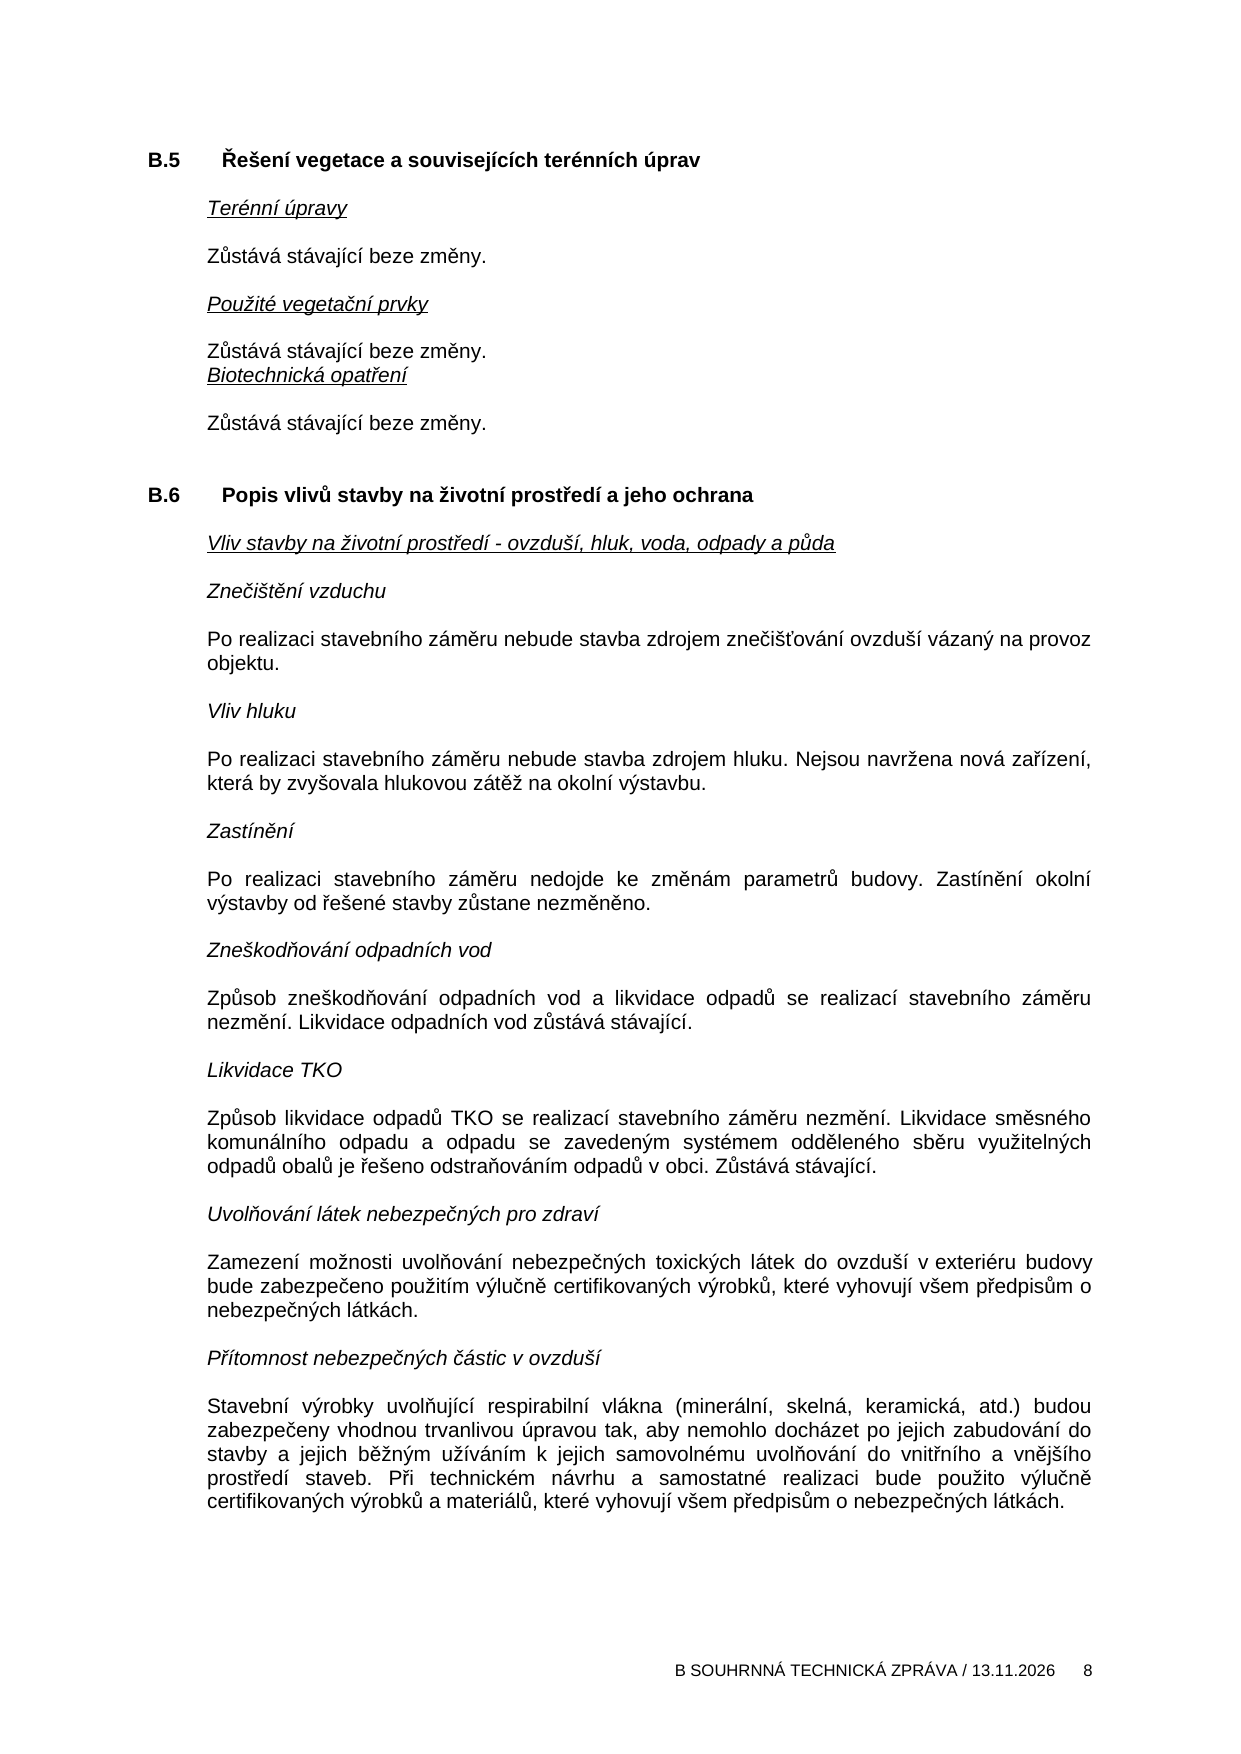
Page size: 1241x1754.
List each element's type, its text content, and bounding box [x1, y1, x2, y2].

text Terénní úpravy [207, 196, 1093, 219]
text Znečištění vzduchu [207, 579, 1092, 603]
text Použité vegetační prvky [207, 291, 1093, 315]
list Popis vlivů stavby na životní prostředí a jeho ochrana [148, 483, 974, 507]
text Způsob zneškodňování odpadních vod a likvidace odpadů se realizací stavebního záměru nezmění. Likvidace odpadních vod zůstává stávající. [207, 986, 1092, 1034]
text Zamezení možnosti uvolňování nebezpečných toxických látek do ovzduší v exteriéru budovy bude zabezpečeno použitím výlučně certifikovaných výrobků, které vyhovují všem předpisům o nebezpečných látkách. [207, 1250, 1092, 1322]
text Po realizaci stavebního záměru nedojde ke změnám parametrů budovy. Zastínění okolní výstavby od řešené stavby zůstane nezměněno. [207, 866, 1092, 914]
text Po realizaci stavebního záměru nebude stavba zdrojem znečišťování ovzduší vázaný na provoz objektu. [207, 627, 1092, 675]
text Stavební výrobky uvolňující respirabilní vlákna (minerální, skelná, keramická, atd.) budou zabezpečeny vhodnou trvanlivou úpravou tak, aby nemohlo docházet po jejich zabudování do stavby a jejich běžným užíváním k jejich samovolnému uvolňování do vnitřního a vnějšího prostředí staveb. Při technickém návrhu a samostatné realizaci bude použito výlučně certifikovaných výrobků a materiálů, které vyhovují všem předpisům o nebezpečných látkách. [207, 1393, 1092, 1513]
text Přítomnost nebezpečných částic v ovzduší [207, 1346, 1092, 1369]
text Uvolňování látek nebezpečných pro zdraví [207, 1202, 1092, 1226]
text Zastínění [207, 818, 1092, 842]
text Způsob likvidace odpadů TKO se realizací stavebního záměru nezmění. Likvidace směsného komunálního odpadu a odpadu se zavedeným systémem odděleného sběru využitelných odpadů obalů je řešeno odstraňováním odpadů v obci. Zůstává stávající. [207, 1106, 1092, 1178]
text Zneškodňování odpadních vod [207, 938, 1092, 962]
text Zůstává stávající beze změny. [207, 339, 1093, 363]
text Zůstává stávající beze změny. [207, 243, 1093, 267]
list Řešení vegetace a souvisejících terénních úprav [148, 148, 974, 172]
text Likvidace TKO [207, 1058, 1092, 1082]
text Zůstává stávající beze změny. [207, 411, 1093, 435]
text Biotechnická opatření [207, 363, 1093, 387]
text Vliv hluku [207, 699, 1092, 723]
text Po realizaci stavebního záměru nebude stavba zdrojem hluku. Nejsou navržena nová zařízení, která by zvyšovala hlukovou zátěž na okolní výstavbu. [207, 747, 1092, 794]
text Vliv stavby na životní prostředí - ovzduší, hluk, voda, odpady a půda [207, 531, 1093, 555]
